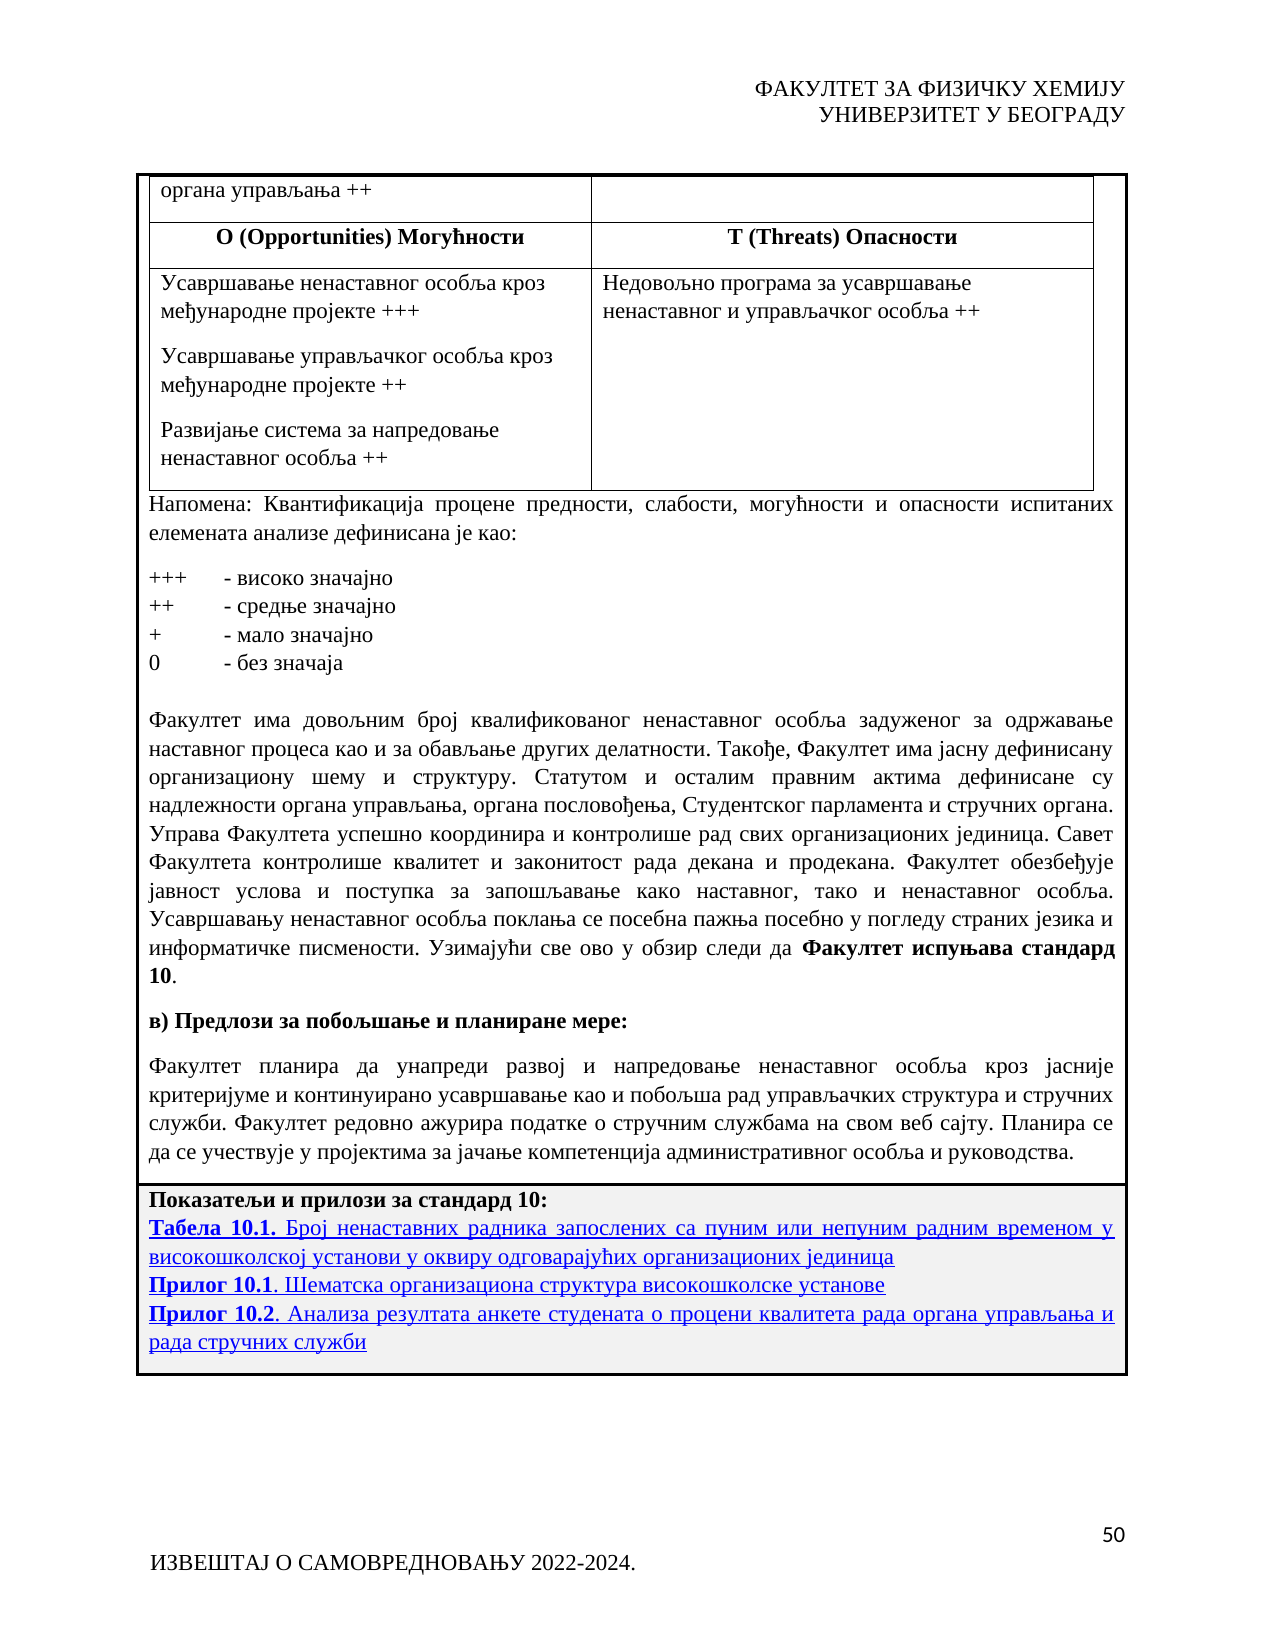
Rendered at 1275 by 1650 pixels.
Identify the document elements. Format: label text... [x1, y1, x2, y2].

table_cell Показатељи и прилози за стандард 10: Табела 10.1. Број ненаставних радника запослених са пуним или непуним радним временом у високошколској установи у оквиру одговарајућих организационих јединица Прилог 10.1. Шематска организациона структура високошколске установе Прилог 10.2. Анализа резултата анкете студената о процени квалитета рада органа управљања и рада стручних служби [139, 1186, 1125, 1373]
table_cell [139, 176, 1125, 1183]
